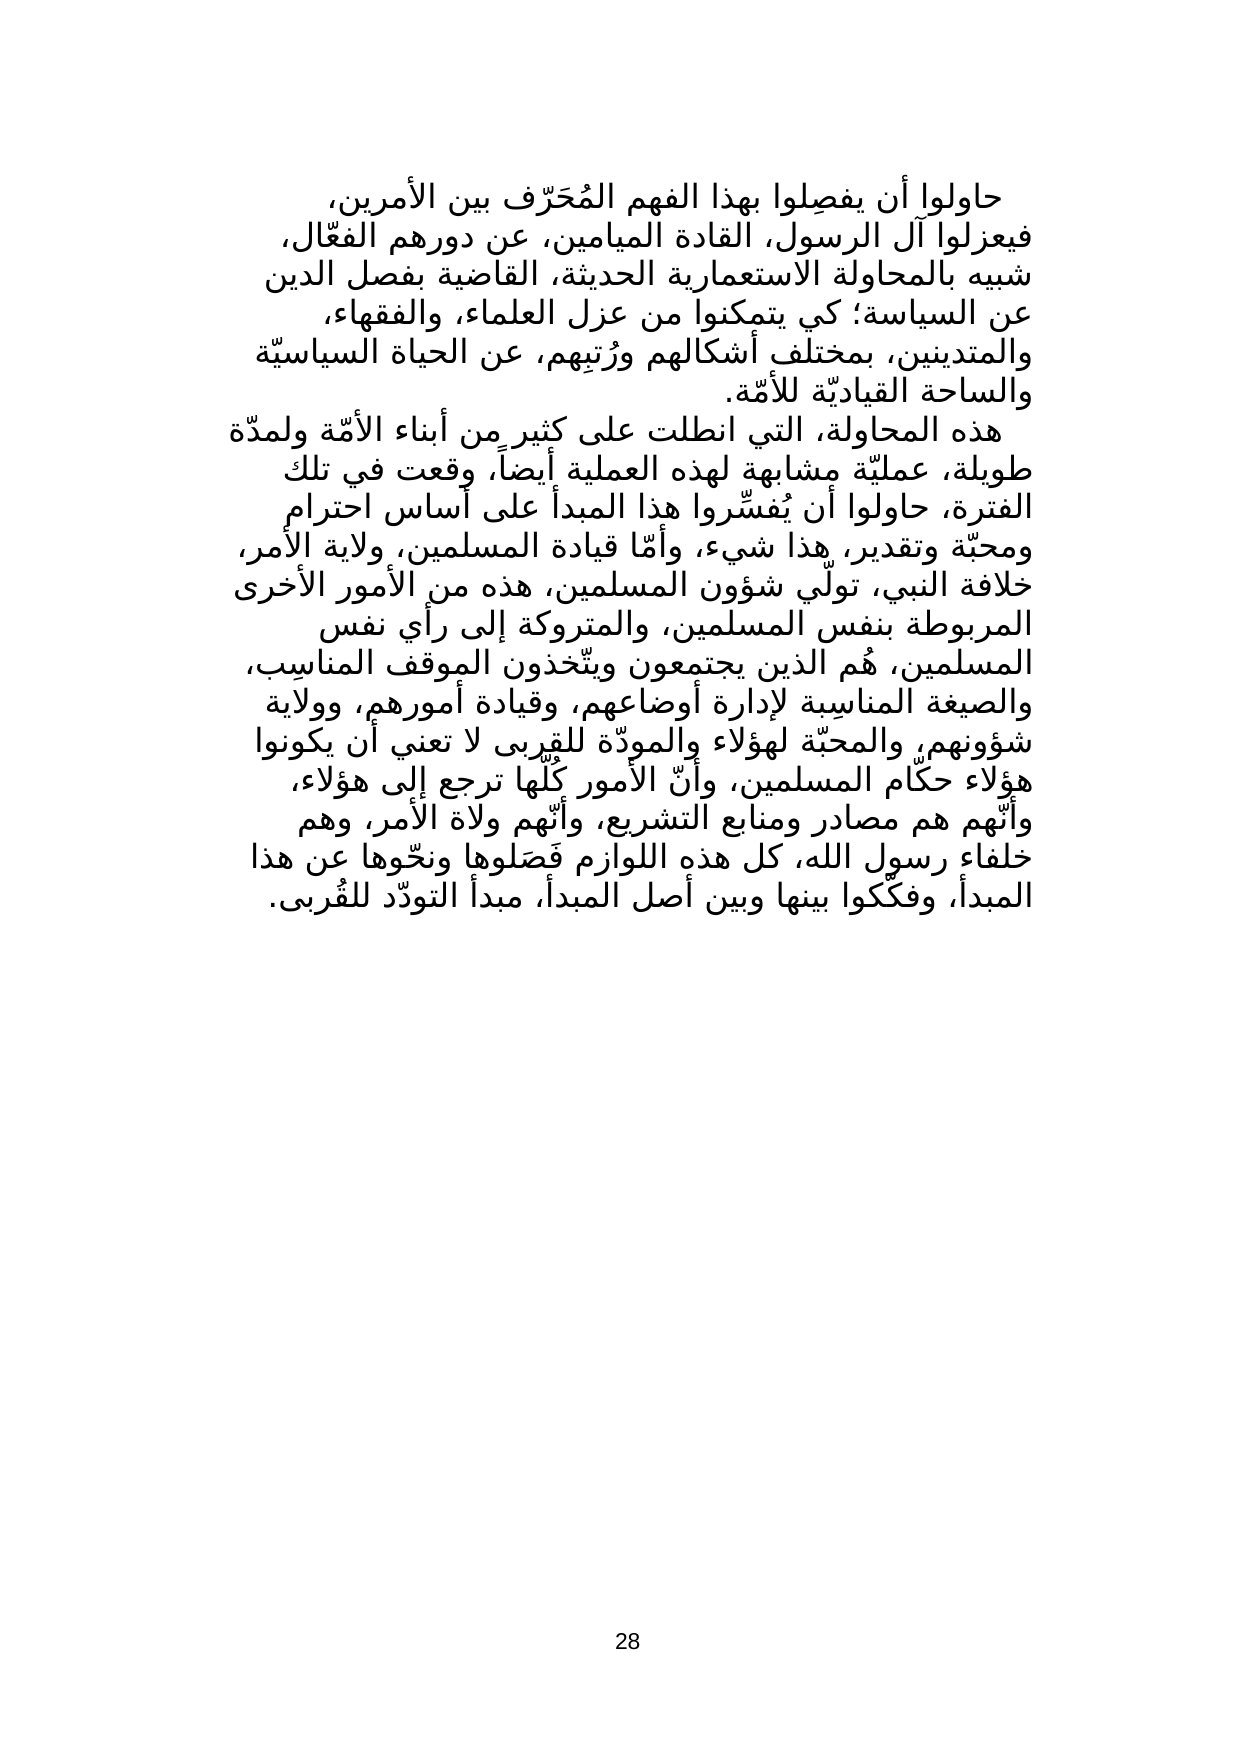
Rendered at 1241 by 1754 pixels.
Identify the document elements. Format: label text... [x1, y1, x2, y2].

text حاولوا أن يفصِلوا بهذا الفهم المُحَرّف بين الأمرين، فيعزلوا آل الرسول، القادة الميامين، عن دورهم الفعّال، شبيه بالمحاولة الاستعمارية الحديثة، القاضية بفصل الدين عن السياسة؛ كي يتمكنوا من عزل العلماء، والفقهاء، والمتدينين، بمختلف أشكالهم ورُتبِهم، عن الحياة السياسيّة والساحة القياديّة للأمّة. [222, 177, 1033, 410]
text هذه المحاولة، التي انطلت على كثير من أبناء الأمّة ولمدّة طويلة، عمليّة مشابهة لهذه العملية أيضاً، وقعت في تلك الفترة، حاولوا أن يُفسِّروا هذا المبدأ على أساس احترام ومحبّة وتقدير، هذا شيء، وأمّا قيادة المسلمين، ولاية الأمر، خلافة النبي، تولّي شؤون المسلمين، هذه من الأمور الأخرى المربوطة بنفس المسلمين، والمتروكة إلى رأي نفس المسلمين، هُم الذين يجتمعون ويتّخذون الموقف المناسِب، والصيغة المناسِبة لإدارة أوضاعهم، وقيادة أمورهم، وولاية شؤونهم، والمحبّة لهؤلاء والمودّة للقربى لا تعني أن يكونوا هؤلاء حكّام المسلمين، وأنّ الأمور كُلّها ترجع إلى هؤلاء، وأنّهم هم مصادر ومنابع التشريع، وأنّهم ولاة الأمر، وهم خلفاء رسول الله، كل هذه اللوازم فَصَلوها ونحّوها عن هذا المبدأ، وفكّكوا بينها وبين أصل المبدأ، مبدأ التودّد للقُربى. [222, 410, 1033, 915]
